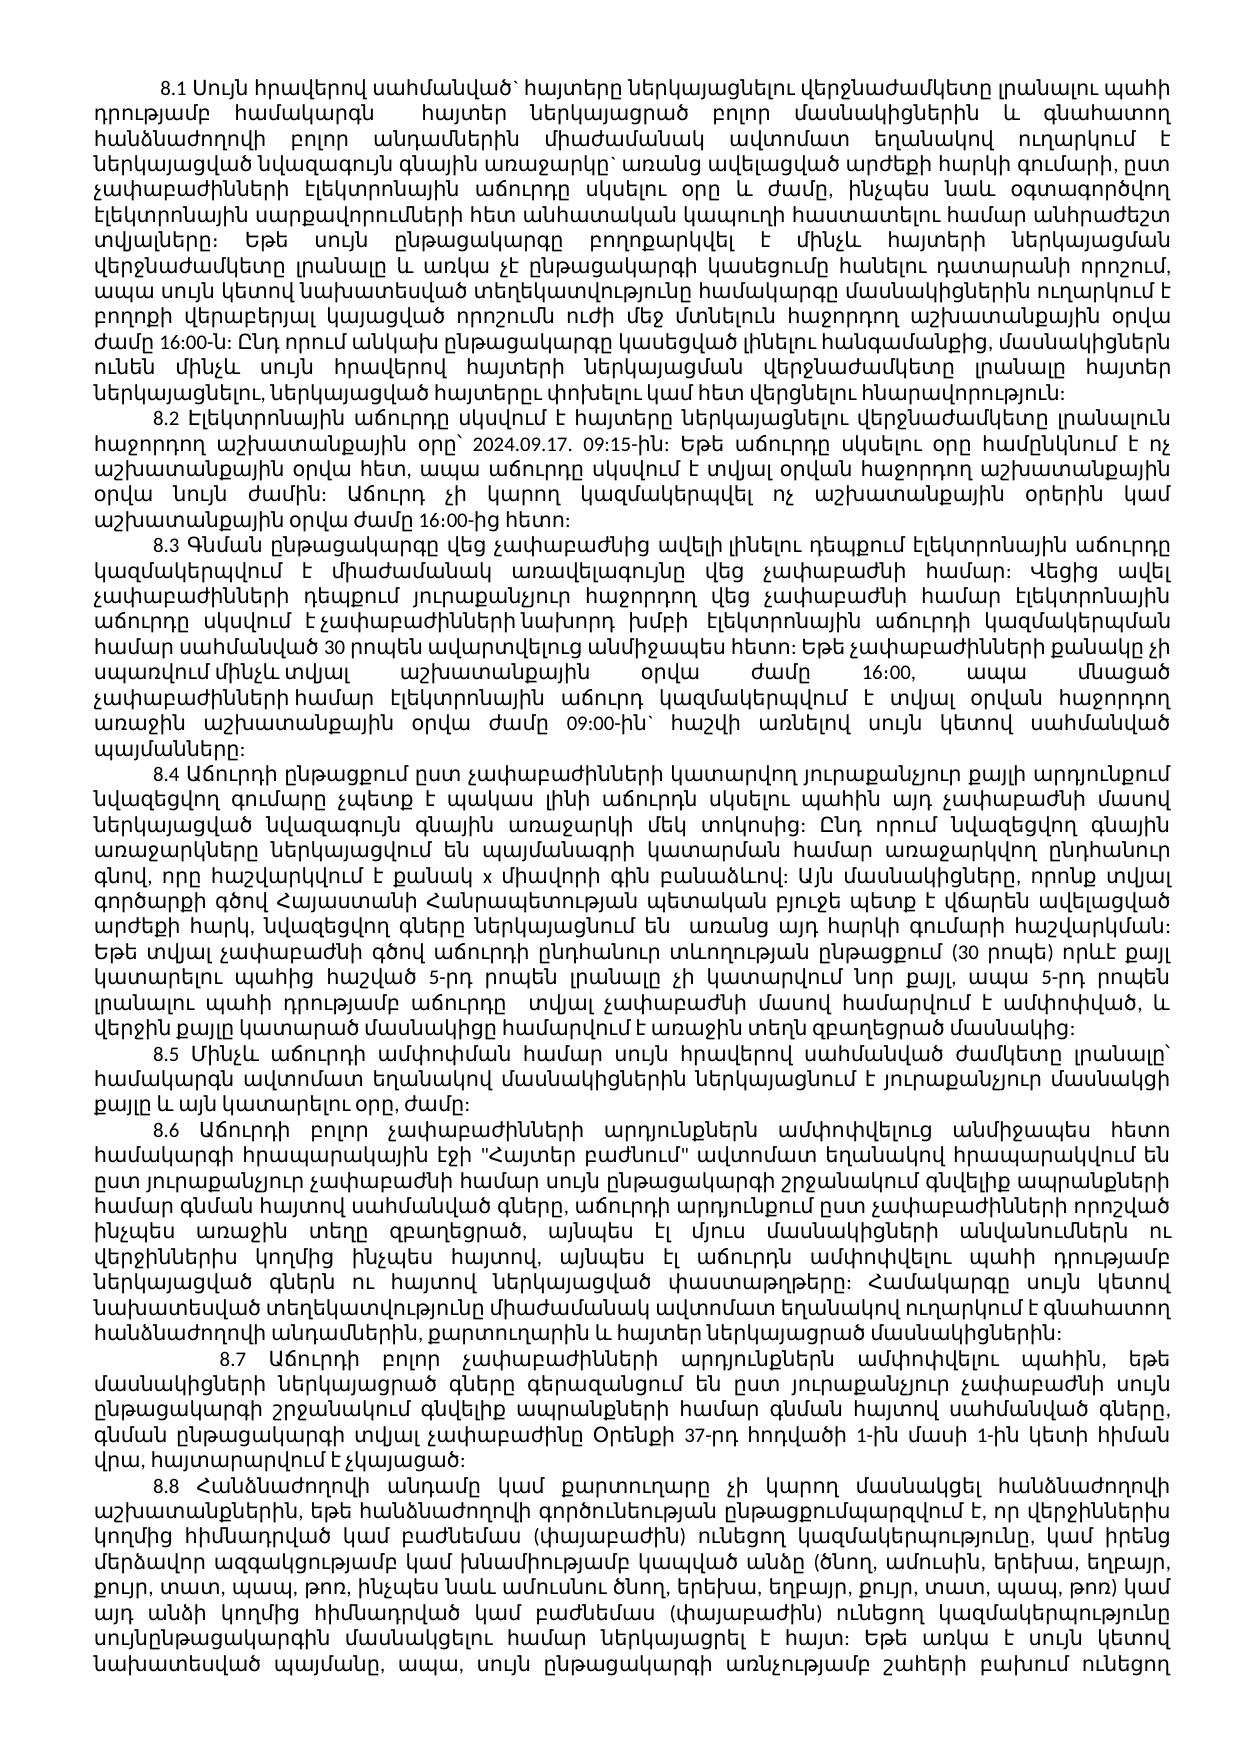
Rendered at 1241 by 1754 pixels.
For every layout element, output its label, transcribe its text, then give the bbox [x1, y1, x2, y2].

text 8.2 Էլեկտրոնային աճուրդը սկսվում է հայտերը ներկայացնելու վերջնաժամկետը լրանալուն հաջորդող աշխատանքային օրը՝ 2024.09.17. 09:15 -ին: Եթե աճուրդը սկսելու օրը համընկնում է ոչ աշխատանքային օրվա հետ, ապա աճուրդը սկսվում է տվյալ օրվան հաջորդող աշխատանքային օրվա նույն ժամին: Աճուրդ չի կարող կազմակերպվել ոչ աշխատանքային օրերին կամ աշխատանքային օրվա ժամը 16։00-ից հետո: [94, 405, 1171, 532]
text 8.1 Սույն հրավերով սահմանված` հայտերը ներկայացնելու վերջնաժամկետը լրանալու պահի դրությամբ համակարգն հայտեր ներկայացրած բոլոր մասնակիցներին և գնահատող հանձնաժողովի բոլոր անդամներին միաժամանակ ավտոմատ եղանակով ուղարկում է ներկայացված նվազագույն գնային առաջարկը` առանց ավելացված արժեքի հարկի գումարի, ըստ չափաբաժինների էլեկտրոնային աճուրդը սկսելու օրը և ժամը, ինչպես նաև օգտագործվող էլեկտրոնային սարքավորումների հետ անհատական կապուղի հաստատելու համար անհրաժեշտ տվյալները։ Եթե սույն ընթացակարգը բողոքարկվել է մինչև հայտերի ներկայացման վերջնաժամկետը լրանալը և առկա չէ ընթացակարգի կասեցումը հանելու դատարանի որոշում, ապա սույն կետով նախատեսված տեղեկատվությունը համակարգը մասնակիցներին ուղարկում է բողոքի վերաբերյալ կայացված որոշումն ուժի մեջ մտնելուն հաջորդող աշխատանքային օրվա ժամը 16:00-ն: Ընդ որում անկախ ընթացակարգը կասեցված լինելու հանգամանքից, մասնակիցներն ունեն մինչև սույն հրավերով հայտերի ներկայացման վերջնաժամկետը լրանալը հայտեր ներկայացնելու, ներկայացված հայտերըւ փոխելու կամ հետ վերցնելու հնարավորություն: [94, 75, 1171, 405]
text 8.7 Աճուրդի բոլոր չափաբաժինների արդյունքներն ամփոփվելու պահին, եթե մասնակիցների ներկայացրած գները գերազանցում են ըստ յուրաքանչյուր չափաբաժնի սույն ընթացակարգի շրջանակում գնվելիք ապրանքների համար գնման հայտով սահմանված գները, գնման ընթացակարգի տվյալ չափաբաժինը Օրենքի 37-րդ հոդվածի 1-ին մասի 1-ին կետի հիման վրա, հայտարարվում է չկայացած: [94, 1346, 1171, 1473]
text 8.3 Գնման ընթացակարգը վեց չափաբաժնից ավելի լինելու դեպքում էլեկտրոնային աճուրդը կազմակերպվում է միաժամանակ առավելագույնը վեց չափաբաժնի համար: Վեցից ավել չափաբաժինների դեպքում յուրաքանչյուր հաջորդող վեց չափաբաժնի համար էլեկտրոնային աճուրդը սկսվում է չափաբաժինների նախորդ խմբի էլեկտրոնային աճուրդի կազմակերպման համար սահմանված 30 րոպեն ավարտվելուց անմիջապես հետո: Եթե չափաբաժինների քանակը չի սպառվում մինչև տվյալ աշխատանքային օրվա ժամը 16։00, ապա մնացած չափաբաժինների համար էլեկտրոնային աճուրդ կազմակերպվում է տվյալ օրվան հաջորդող առաջին աշխատանքային օրվա ժամը 09:00-ին` հաշվի առնելով սույն կետով սահմանված պայմանները: [94, 532, 1171, 761]
text 8.5 Մինչև աճուրդի ամփոփման համար սույն հրավերով սահմանված ժամկետը լրանալը՝ համակարգն ավտոմատ եղանակով մասնակիցներին ներկայացնում է յուրաքանչյուր մասնակցի քայլը և այն կատարելու օրը, ժամը: [94, 1041, 1171, 1117]
text 8.6 Աճուրդի բոլոր չափաբաժինների արդյունքներն ամփոփվելուց անմիջապես հետո համակարգի հրապարակային էջի "Հայտեր բաժնում" ավտոմատ եղանակով հրապարակվում են ըստ յուրաքանչյուր չափաբաժնի համար սույն ընթացակարգի շրջանակում գնվելիք ապրանքների համար գնման հայտով սահմանված գները, աճուրդի արդյունքում ըստ չափաբաժինների որոշված ինչպես առաջին տեղը զբաղեցրած, այնպես էլ մյուս մասնակիցների անվանումներն ու վերջիններիս կողմից ինչպես հայտով, այնպես էլ աճուրդն ամփոփվելու պահի դրությամբ ներկայացված գներն ու հայտով ներկայացված փաստաթղթերը: Համակարգը սույն կետով նախատեսված տեղեկատվությունը միաժամանակ ավտոմատ եղանակով ուղարկում է գնահատող հանձնաժողովի անդամներին, քարտուղարին և հայտեր ներկայացրած մասնակիցներին: [94, 1117, 1171, 1346]
text 8.4 Աճուրդի ընթացքում ըստ չափաբաժինների կատարվող յուրաքանչյուր քայլի արդյունքում նվազեցվող գումարը չպետք է պակաս լինի աճուրդն սկսելու պահին այդ չափաբաժնի մասով ներկայացված նվազագույն գնային առաջարկի մեկ տոկոսից: Ընդ որում նվազեցվող գնային առաջարկները ներկայացվում են պայմանագրի կատարման համար առաջարկվող ընդհանուր գնով, որը հաշվարկվում է քանակ x միավորի գին բանաձևով: Այն մասնակիցները, որոնք տվյալ գործարքի գծով Հայաստանի Հանրապետության պետական բյուջե պետք է վճարեն ավելացված արժեքի հարկ, նվազեցվող գները ներկայացնում են առանց այդ հարկի գումարի հաշվարկման: Եթե տվյալ չափաբաժնի գծով աճուրդի ընդհանուր տևողության ընթացքում (30 րոպե) որևէ քայլ կատարելու պահից հաշված 5-րդ րոպեն լրանալը չի կատարվում նոր քայլ, ապա 5-րդ րոպեն լրանալու պահի դրությամբ աճուրդը տվյալ չափաբաժնի մասով համարվում է ամփոփված, և վերջին քայլը կատարած մասնակիցը համարվում է առաջին տեղն զբաղեցրած մասնակից: [94, 761, 1171, 1041]
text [94, 1473, 1171, 1676]
